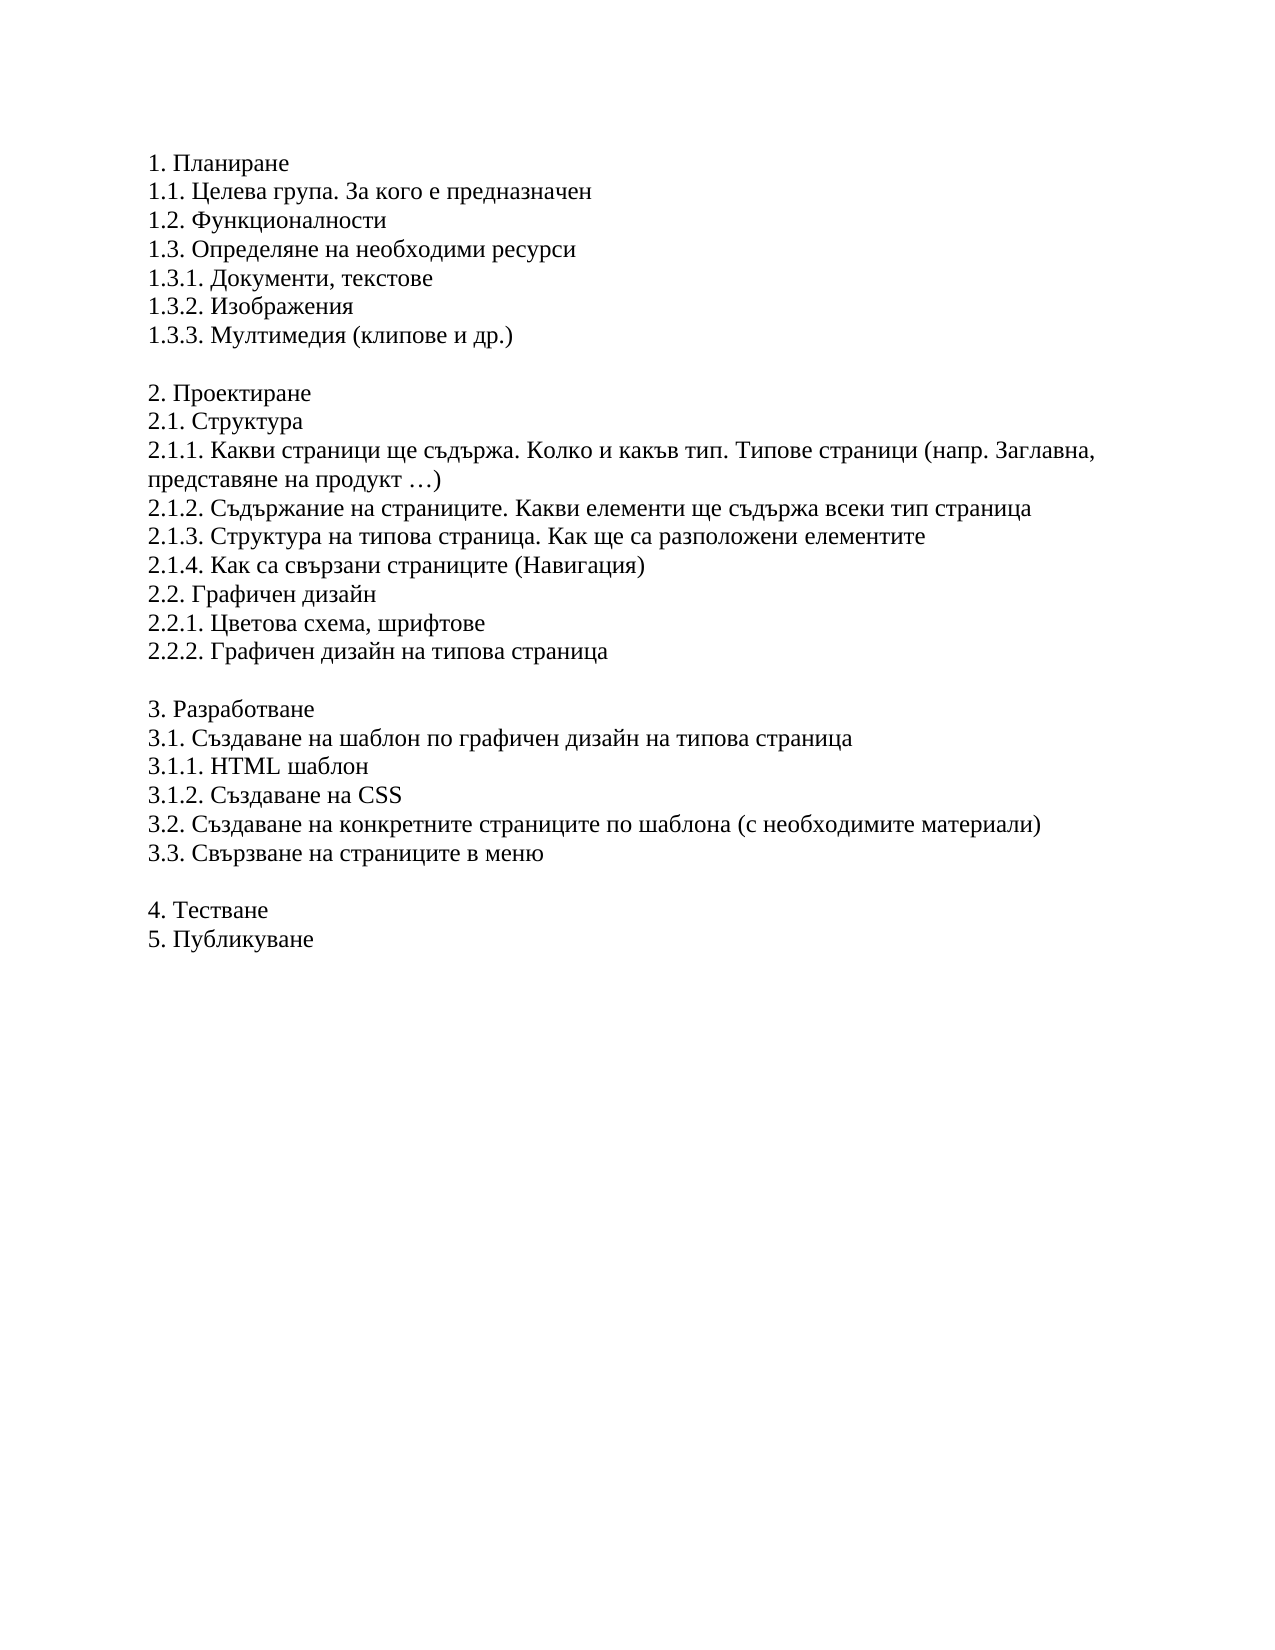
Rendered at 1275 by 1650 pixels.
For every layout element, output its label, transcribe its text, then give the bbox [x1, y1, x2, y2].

text 2.1.2. Съдържание на страниците. Какви елементи ще съдържа всеки тип страница [148, 493, 1127, 521]
text 3. Разработване [148, 694, 1127, 723]
text 1. Планиране [148, 148, 1127, 176]
text 1.3.2. Изображения [148, 291, 1127, 320]
text 3.1. Създаване на шаблон по графичен дизайн на типова страница [148, 723, 1127, 751]
text 1.3. Определяне на необходими ресурси [148, 234, 1127, 263]
text 1.1. Целева група. За кого е предназначен [148, 176, 1127, 205]
text 1.3.1. Документи, текстове [148, 263, 1127, 291]
text 2.1.4. Как са свързани страниците (Навигация) [148, 550, 1127, 579]
text 2.1.3. Структура на типова страница. Как ще са разположени елементите [148, 521, 1127, 550]
text 3.1.1. HTML шаблон [148, 751, 1127, 780]
text 2.2.1. Цветова схема, шрифтове [148, 608, 1127, 636]
text 2. Проектиране [148, 378, 1127, 406]
text 3.2. Създаване на конкретните страниците по шаблона (с необходимите материали) [148, 809, 1127, 838]
text 3.1.2. Създаване на CSS [148, 780, 1127, 809]
text 1.2. Функционалности [148, 205, 1127, 234]
text 5. Публикуване [148, 924, 1127, 953]
text 2.1.1. Какви страници ще съдържа. Колко и какъв тип. Типове страници (напр. Заглавна, представяне на продукт …) [148, 435, 1127, 493]
text 2.2.2. Графичен дизайн на типова страница [148, 636, 1127, 665]
text 3.3. Свързване на страниците в меню [148, 838, 1127, 866]
text 4. Тестване [148, 895, 1127, 924]
text 2.2. Графичен дизайн [148, 579, 1127, 608]
text 2.1. Структура [148, 406, 1127, 435]
text 1.3.3. Мултимедия (клипове и др.) [148, 320, 1127, 349]
